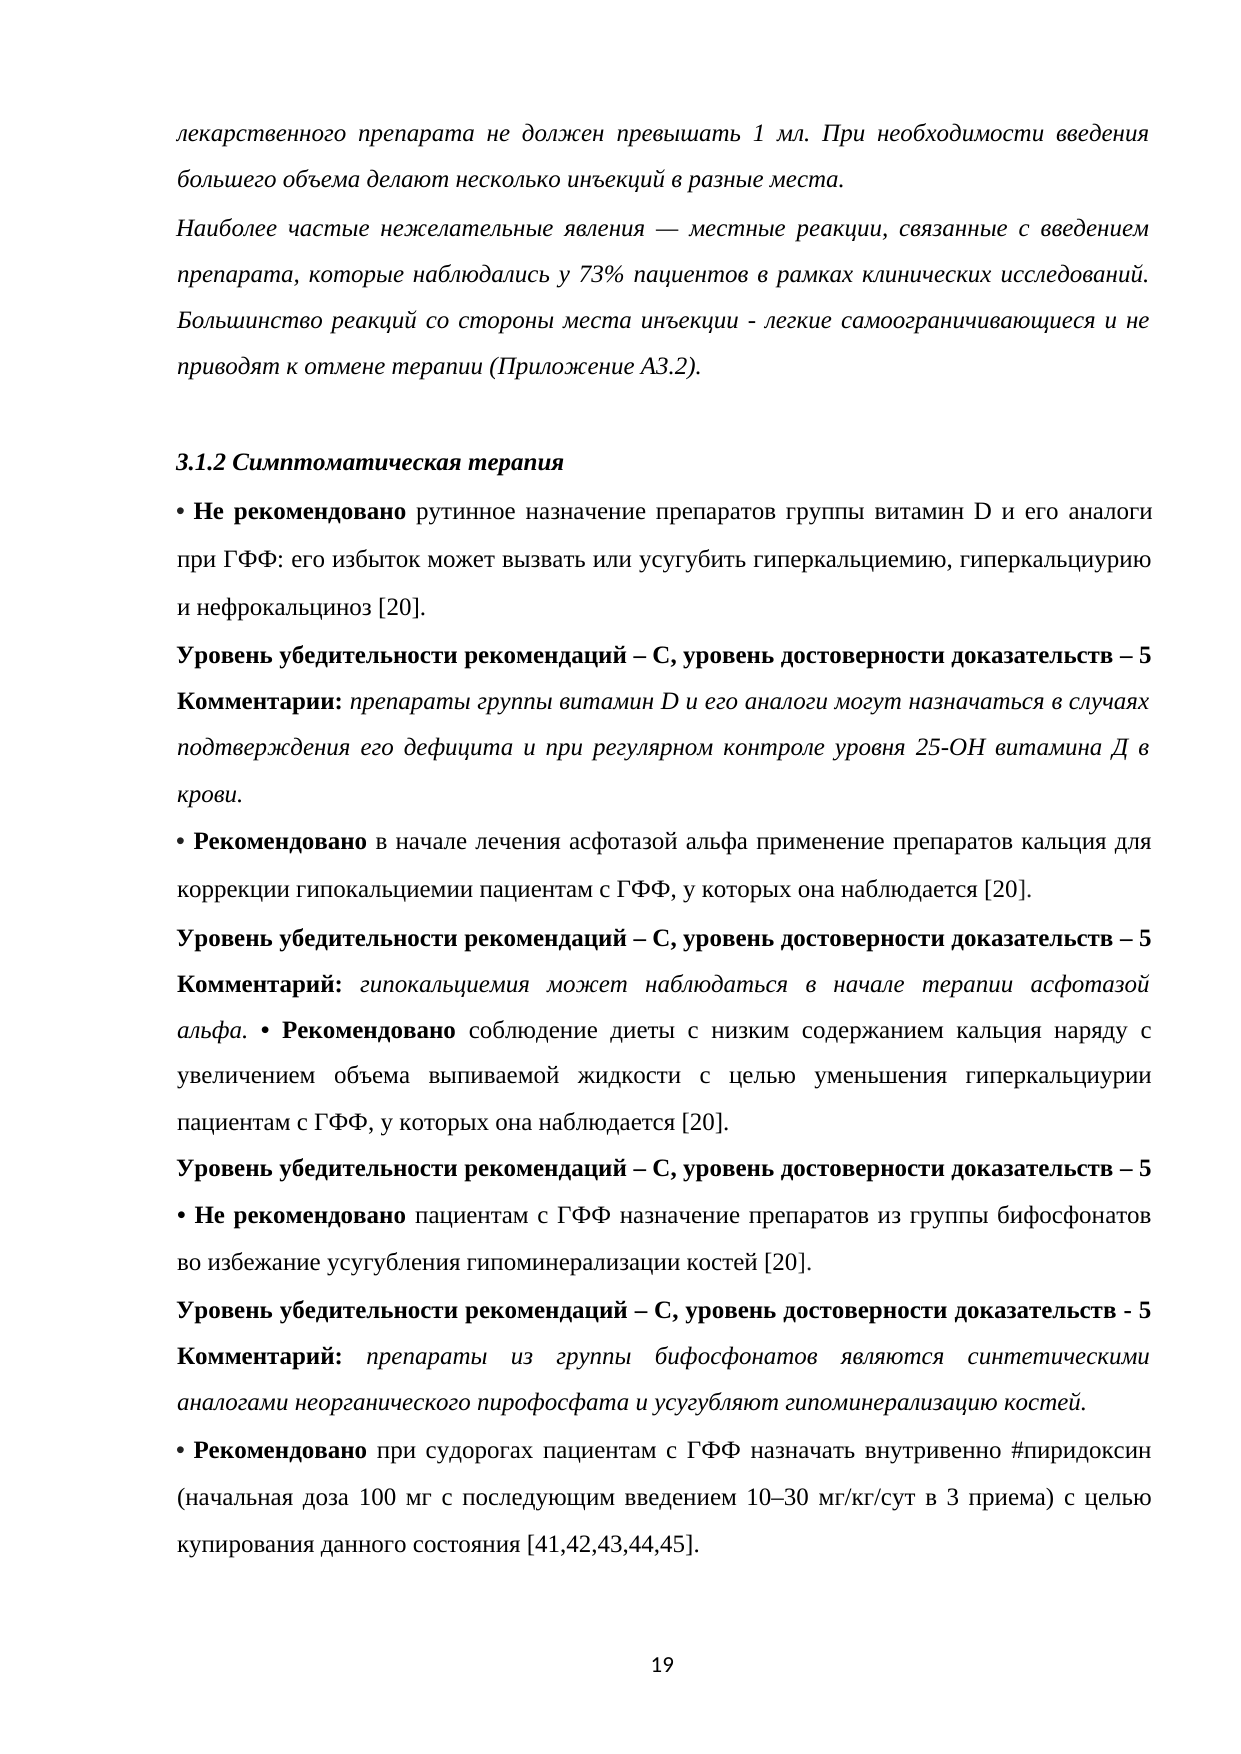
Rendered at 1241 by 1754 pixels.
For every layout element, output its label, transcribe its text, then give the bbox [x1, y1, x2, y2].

text Уровень убедительности рекомендаций – С, уровень достоверности доказательств – 5 • Не рекомендовано пациентам с ГФФ назначение препаратов из группы бифосфонатов во избежание усугубления гипоминерализации костей [20]. [176, 1153, 1153, 1276]
subtitle 3.1.2 Симптоматическая терапия [176, 447, 1158, 476]
list Не рекомендовано рутинное назначение препаратов группы витамин D и его аналоги при ГФФ: его избыток может вызвать или усугубить гиперкальциемию, гиперкальциурию и нефрокальциноз [20]. [176, 496, 1153, 621]
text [176, 118, 1152, 193]
text Наиболее частые нежелательные явления — местные реакции, связанные с введением препарата, которые наблюдались у 73% пациентов в рамках клинических исследований. Большинство реакций со стороны места инъекции - легкие самоограничивающиеся и не приводят к отмене терапии (Приложение А3.2). [176, 213, 1152, 380]
list Рекомендовано в начале лечения асфотазой альфа применение препаратов кальция для коррекции гипокальциемии пациентам с ГФФ, у которых она наблюдается [20]. [176, 826, 1153, 903]
text Уровень убедительности рекомендаций – С, уровень достоверности доказательств - 5 Комментарий: препараты из группы бифосфонатов являются синтетическими аналогами неорганического пирофосфата и усугубляют гипоминерализацию костей. [176, 1295, 1152, 1416]
text Уровень убедительности рекомендаций – С, уровень достоверности доказательств – 5 Комментарии: препараты группы витамин D и его аналоги могут назначаться в случаях подтверждения его дефицита и при регулярном контроле уровня 25-ОН витамина Д в крови. [176, 640, 1152, 807]
text Уровень убедительности рекомендаций – С, уровень достоверности доказательств – 5 Комментарий: гипокальциемия может наблюдаться в начале терапии асфотазой альфа. • Рекомендовано соблюдение диеты с низким содержанием кальция наряду с увеличением объема выпиваемой жидкости с целью уменьшения гиперкальциурии пациентам с ГФФ, у которых она наблюдается [20]. [176, 923, 1153, 1135]
list Рекомендовано при судорогах пациентам с ГФФ назначать внутривенно #пиридоксин (начальная доза 100 мг с последующим введением 10–30 мг/кг/сут в 3 приема) с целью купирования данного состояния [41,42,43,44,45]. [176, 1435, 1153, 1558]
